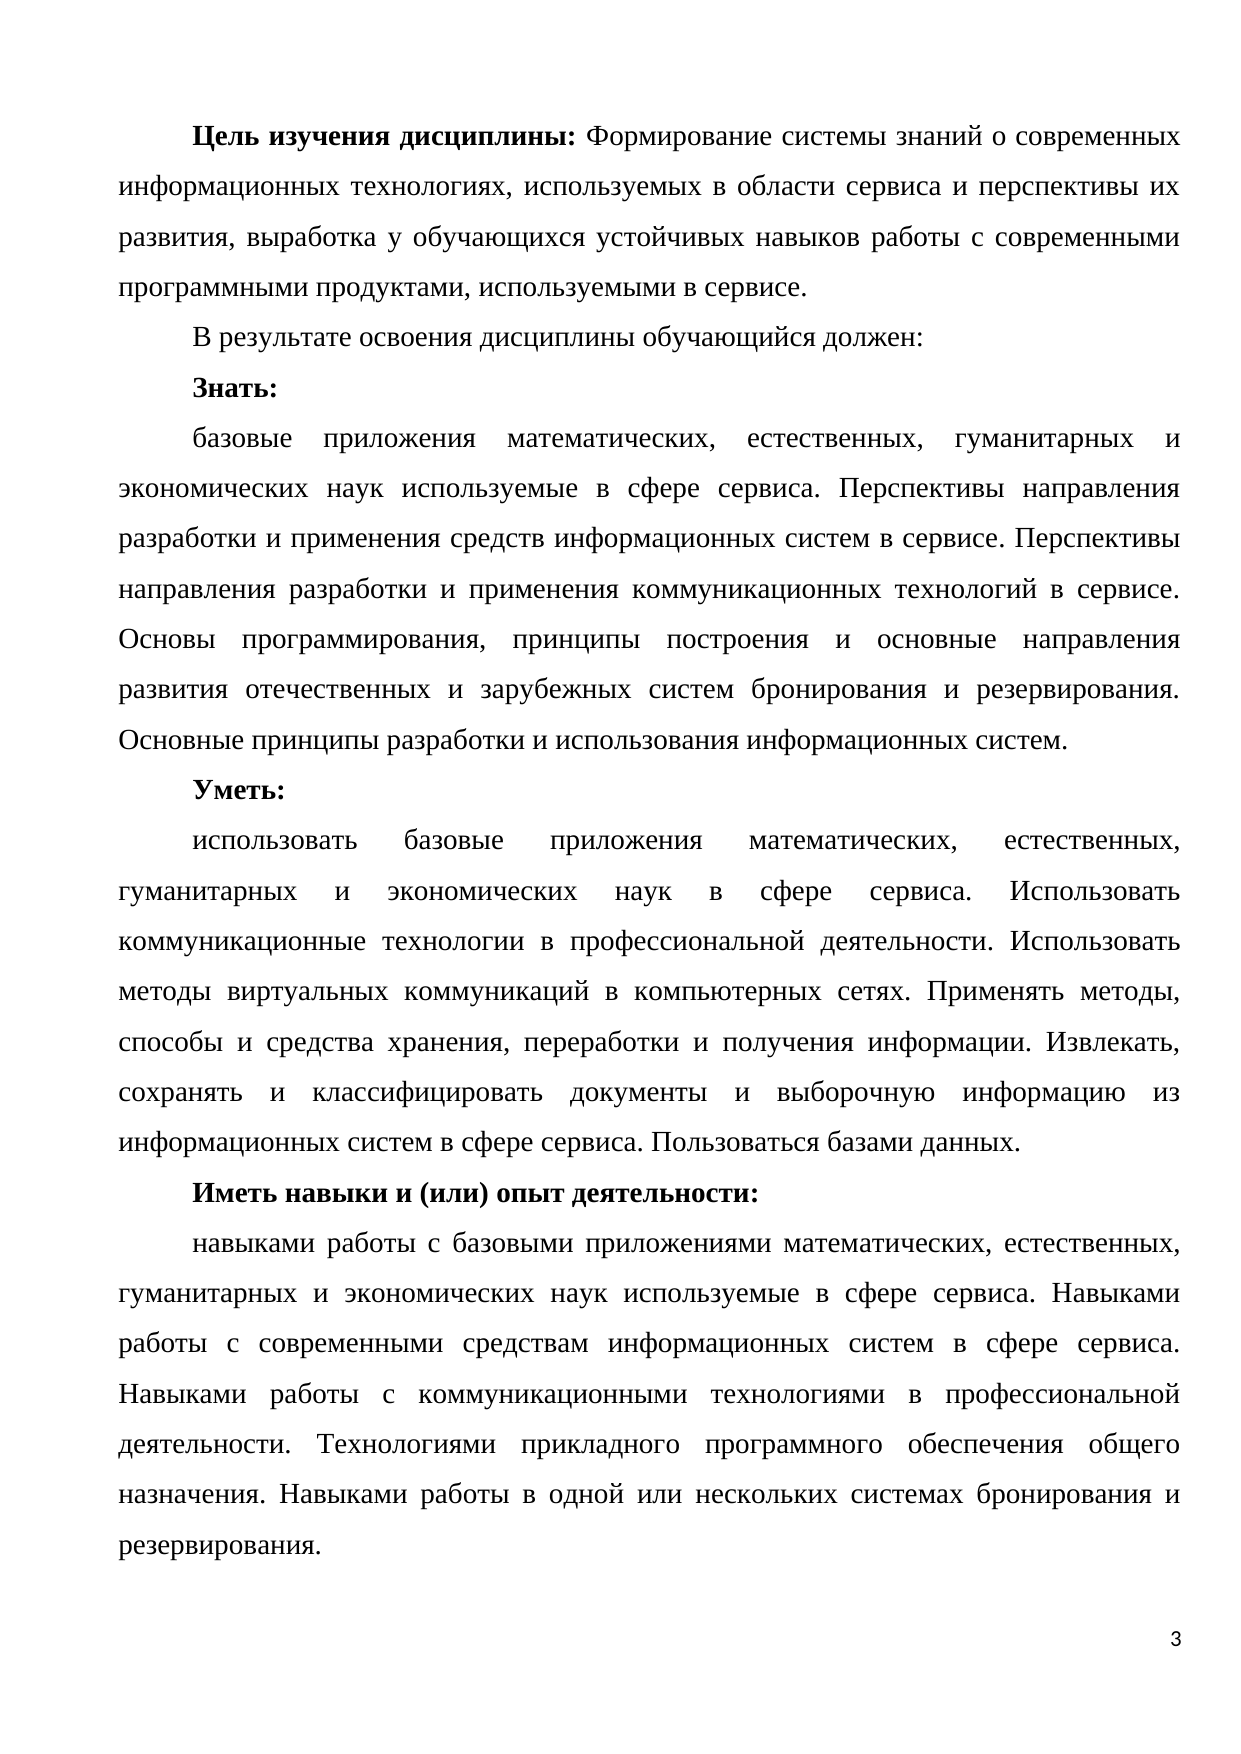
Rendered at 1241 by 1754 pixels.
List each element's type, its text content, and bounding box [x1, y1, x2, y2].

text использовать базовые приложения математических, естественных, гуманитарных и экономических наук в сфере сервиса. Использовать коммуникационные технологии в профессиональной деятельности. Использовать методы виртуальных коммуникаций в компьютерных сетях. Применять методы, способы и средства хранения, переработки и получения информации. Извлекать, сохранять и классифицировать документы и выборочную информацию из информационных систем в сфере сервиса. Пользоваться базами данных. [118, 822, 1181, 1158]
text Иметь навыки и (или) опыт деятельности: [118, 1175, 1181, 1208]
text Цель изучения дисциплины: Формирование системы знаний о современных информационных технологиях, используемых в области сервиса и перспективы их развития, выработка у обучающихся устойчивых навыков работы с современными программными продуктами, используемыми в сервисе. [118, 118, 1181, 303]
text Уметь: [118, 772, 1181, 806]
text навыками работы с базовыми приложениями математических, естественных, гуманитарных и экономических наук используемые в сфере сервиса. Навыками работы с современными средствам информационных систем в сфере сервиса. Навыками работы с коммуникационными технологиями в профессиональной деятельности. Технологиями прикладного программного обеспечения общего назначения. Навыками работы в одной или нескольких системах бронирования и резервирования. [118, 1225, 1181, 1560]
text Знать: [118, 370, 1181, 403]
text базовые приложения математических, естественных, гуманитарных и экономических наук используемые в сфере сервиса. Перспективы направления разработки и применения средств информационных систем в сервисе. Перспективы направления разработки и применения коммуникационных технологий в сервисе. Основы программирования, принципы построения и основные направления развития отечественных и зарубежных систем бронирования и резервирования. Основные принципы разработки и использования информационных систем. [118, 420, 1181, 755]
text В результате освоения дисциплины обучающийся должен: [118, 319, 1181, 353]
